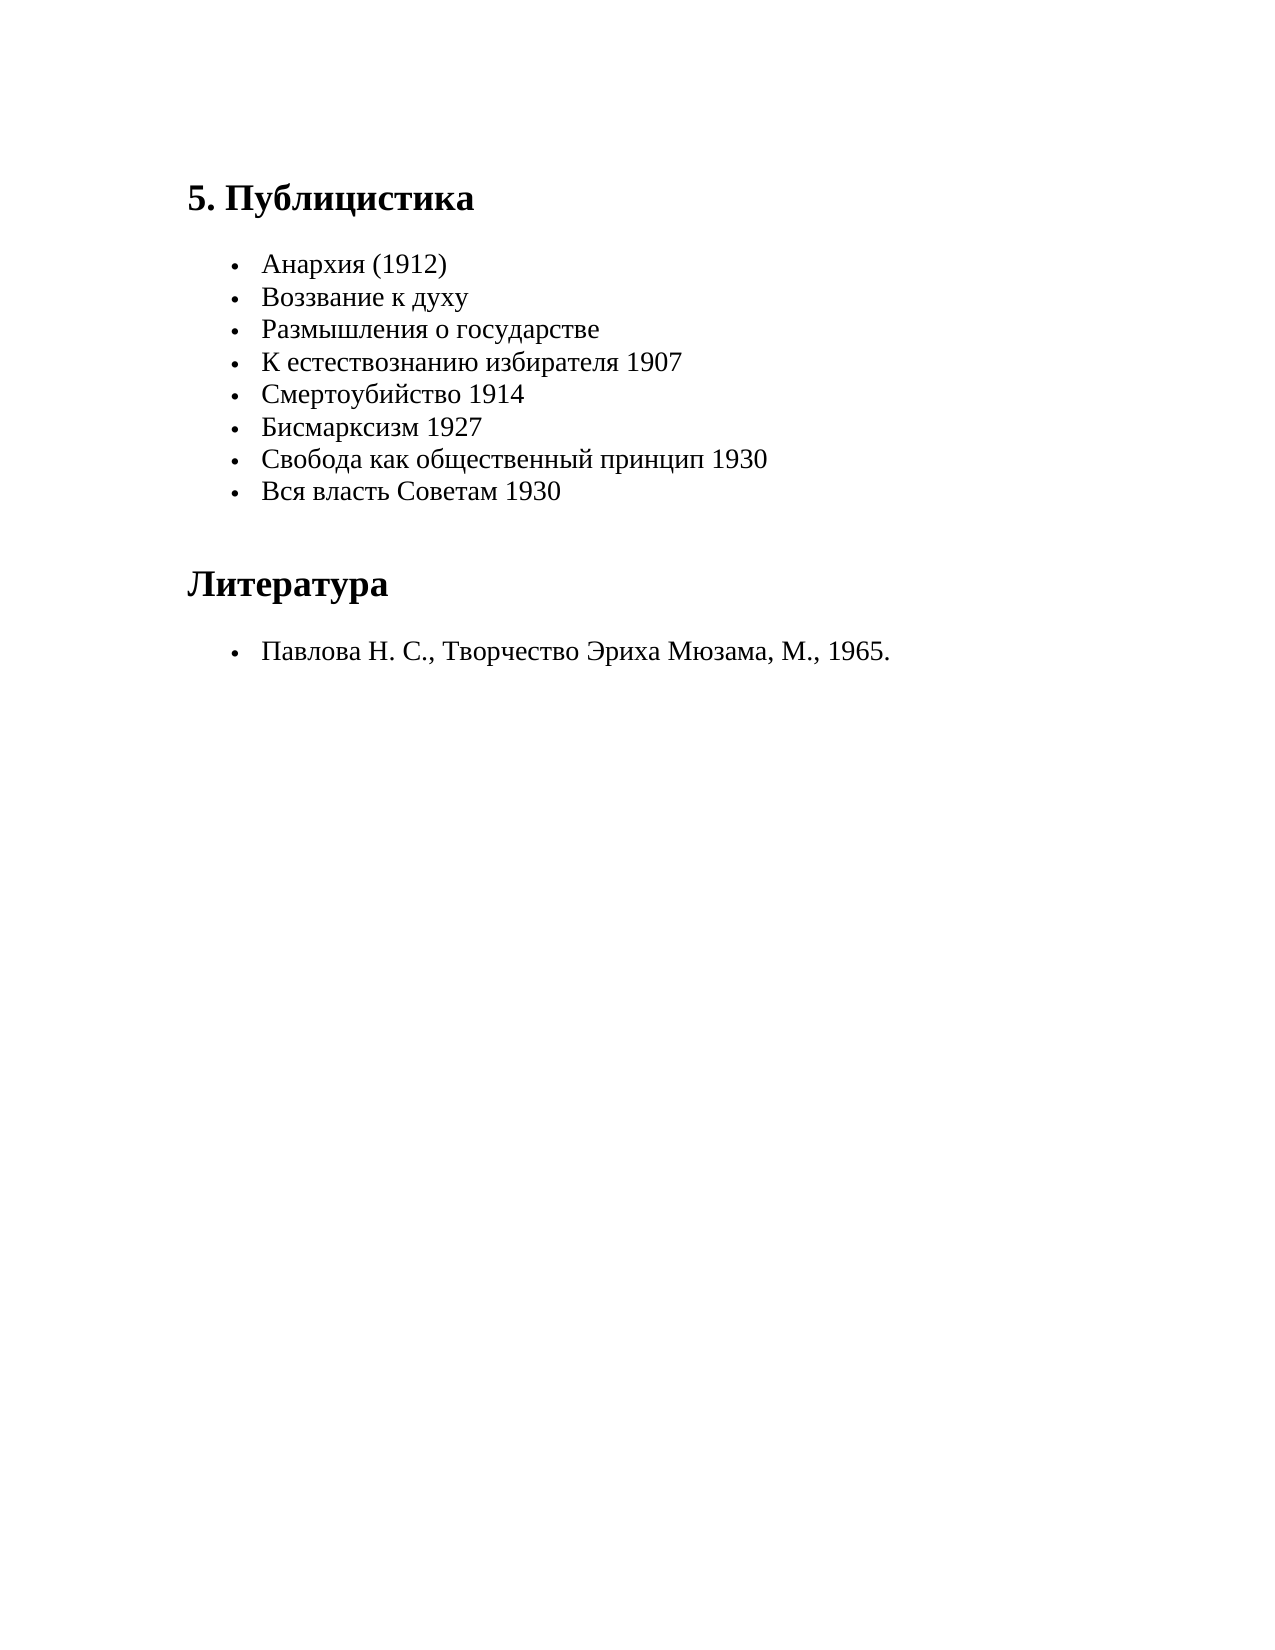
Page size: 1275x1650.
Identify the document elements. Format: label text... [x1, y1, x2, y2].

list Бисмарксизм 1927 [232, 409, 1087, 442]
list Павлова Н. С., Творчество Эриха Мюзама, М., 1965. [232, 634, 1087, 666]
list Смертоубийство 1914 [232, 377, 1087, 409]
list К естествознанию избирателя 1907 [232, 345, 1087, 377]
list Воззвание к духу [232, 280, 1087, 312]
list Размышления о государстве [232, 312, 1087, 345]
list Литература [187, 561, 1087, 604]
list Свобода как общественный принцип 1930 [232, 442, 1087, 474]
list Вся власть Советам 1930 [232, 474, 1087, 507]
list 5. Публицистика [187, 175, 1087, 218]
list Анархия (1912) [232, 248, 1087, 280]
